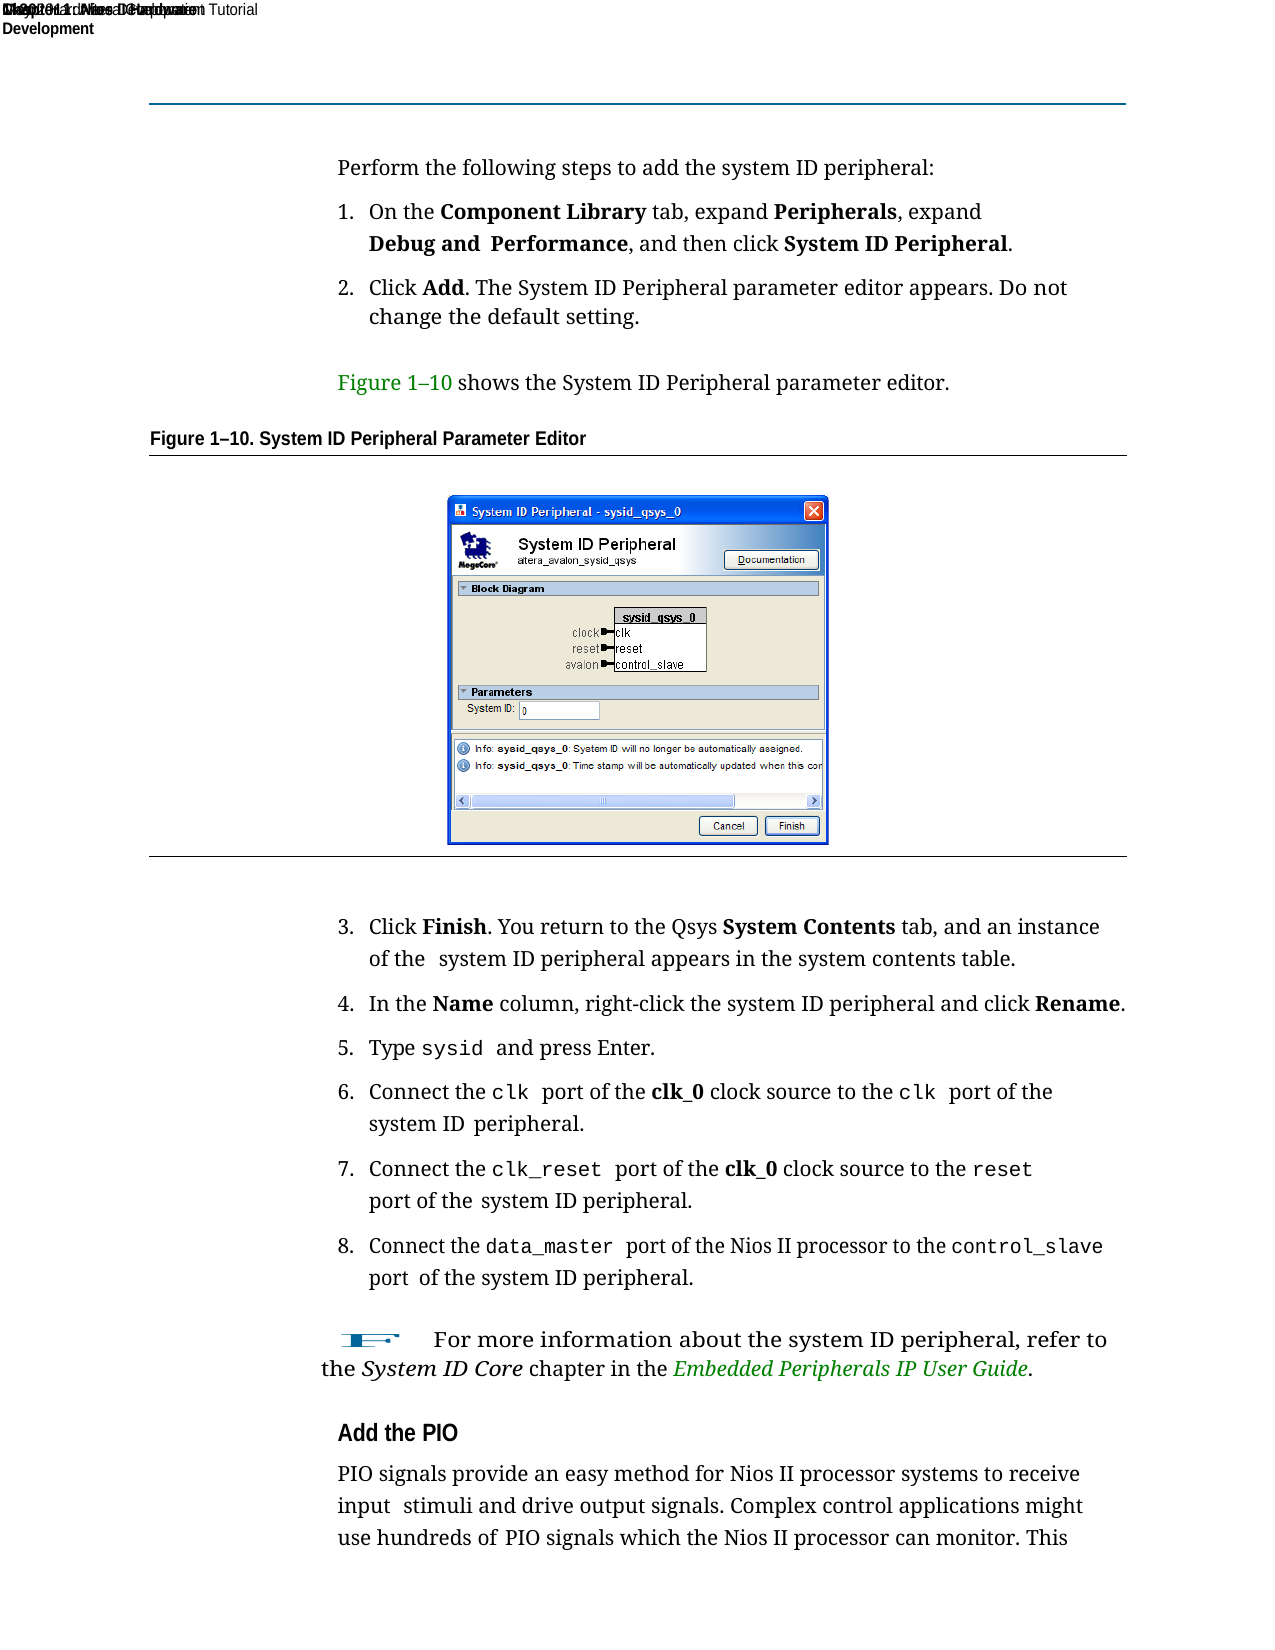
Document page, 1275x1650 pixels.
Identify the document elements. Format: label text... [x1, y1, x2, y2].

subtitle Add the PIO [337, 1418, 1139, 1447]
list Connect the clk_reset port of the clk_0 clock source to the reset port of the system ID peripheral. [337, 1154, 1068, 1214]
list Click Add. The System ID Peripheral parameter editor appears. Do not change the default setting. [337, 273, 1139, 330]
picture [447, 495, 829, 845]
text Figure 1–10. System ID Peripheral Parameter Editor [150, 427, 1139, 449]
list Connect the data_master port of the Nios II processor to the control_slave port of the system ID peripheral. [337, 1231, 1104, 1291]
list On the Component Library tab, expand Peripherals, expand Debug and Performance, and then click System ID Peripheral. [337, 197, 1041, 258]
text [337, 1459, 1121, 1552]
text Perform the following steps to add the system ID peripheral: [337, 153, 1139, 182]
text F For more information about the system ID peripheral, refer to the System ID Core chapter in the Embedded Peripherals IP User Guide. [321, 1326, 1139, 1382]
list Connect the clk port of the clk_0 clock source to the clk port of the system ID peripheral. [337, 1077, 1083, 1138]
list Type sysid and press Enter. [337, 1033, 1139, 1062]
list In the Name column, right-click the system ID peripheral and click Rename. [337, 989, 1139, 1018]
text Figure 1–10 shows the System ID Peripheral parameter editor. [337, 368, 1139, 396]
list Click Finish. You return to the Qsys System Contents tab, and an instance of the system ID peripheral appears in the system contents table. [337, 912, 1104, 973]
